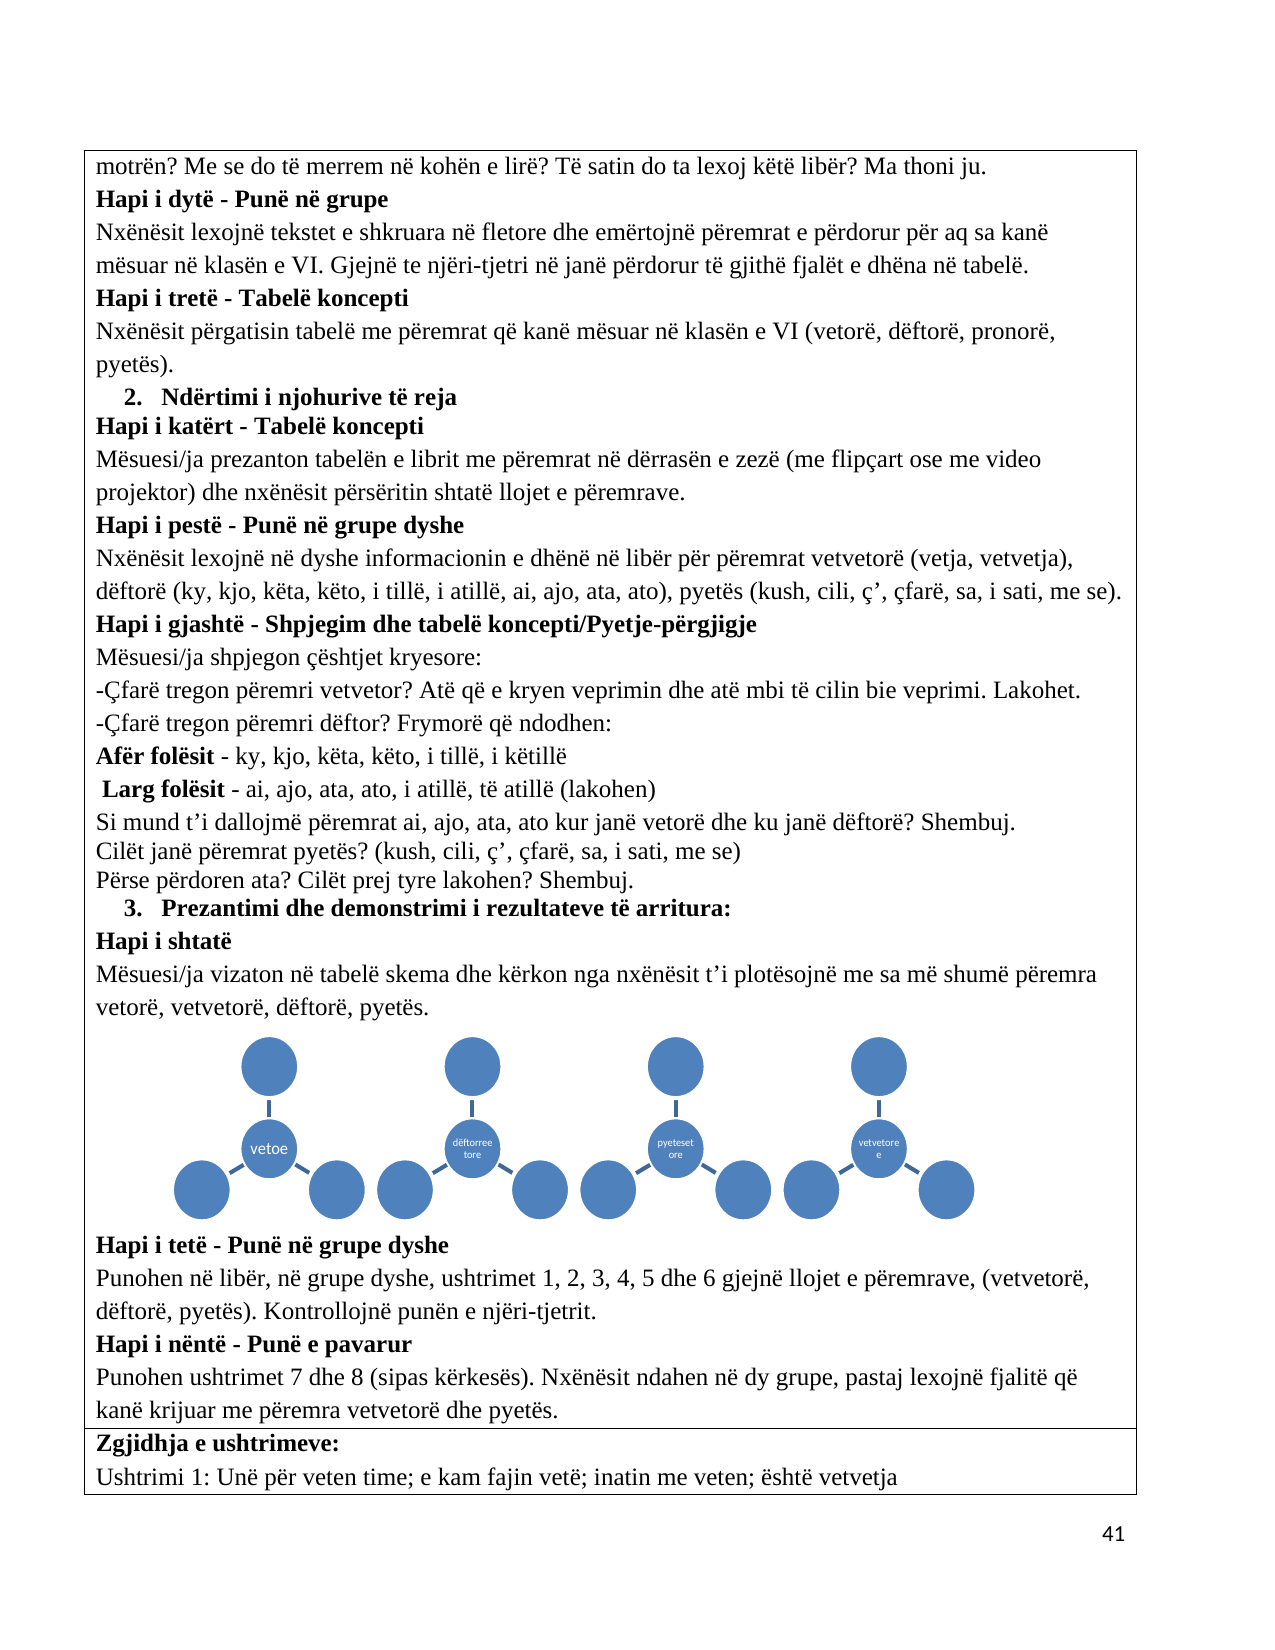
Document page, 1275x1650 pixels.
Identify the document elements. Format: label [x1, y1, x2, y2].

table_cell [85, 151, 1136, 1427]
table_cell [85, 1429, 1136, 1494]
